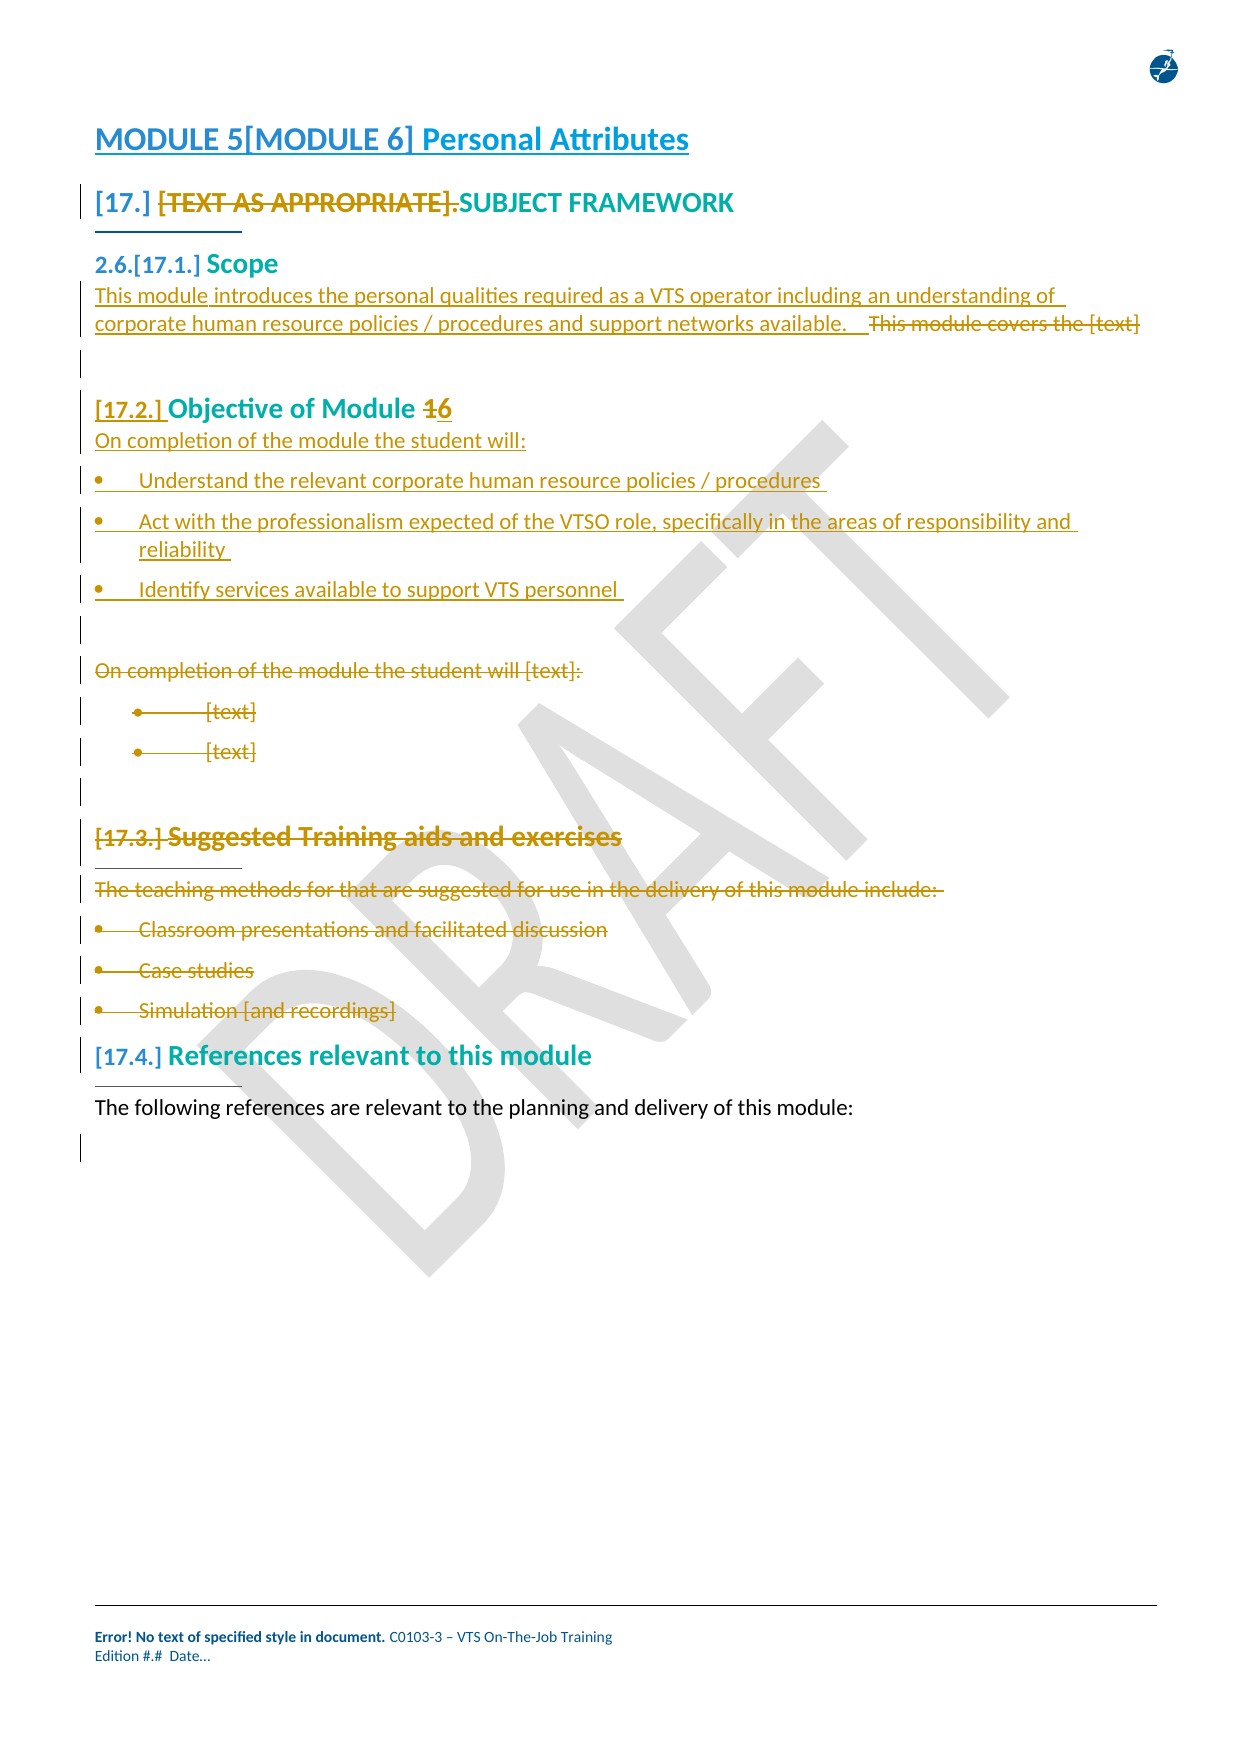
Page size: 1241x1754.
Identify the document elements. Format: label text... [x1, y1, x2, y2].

picture [1118, 0, 1237, 118]
subtitle Scope [94, 246, 1157, 281]
text Personal Attributes [94, 118, 1157, 159]
subtitle Objective of Module [94, 390, 1157, 426]
subtitle References relevant to this module [94, 1037, 1157, 1073]
text The following references are relevant to the planning and delivery of this module: [94, 1093, 1157, 1122]
subtitle SUBJECT FRAMEWORK [94, 184, 1157, 219]
